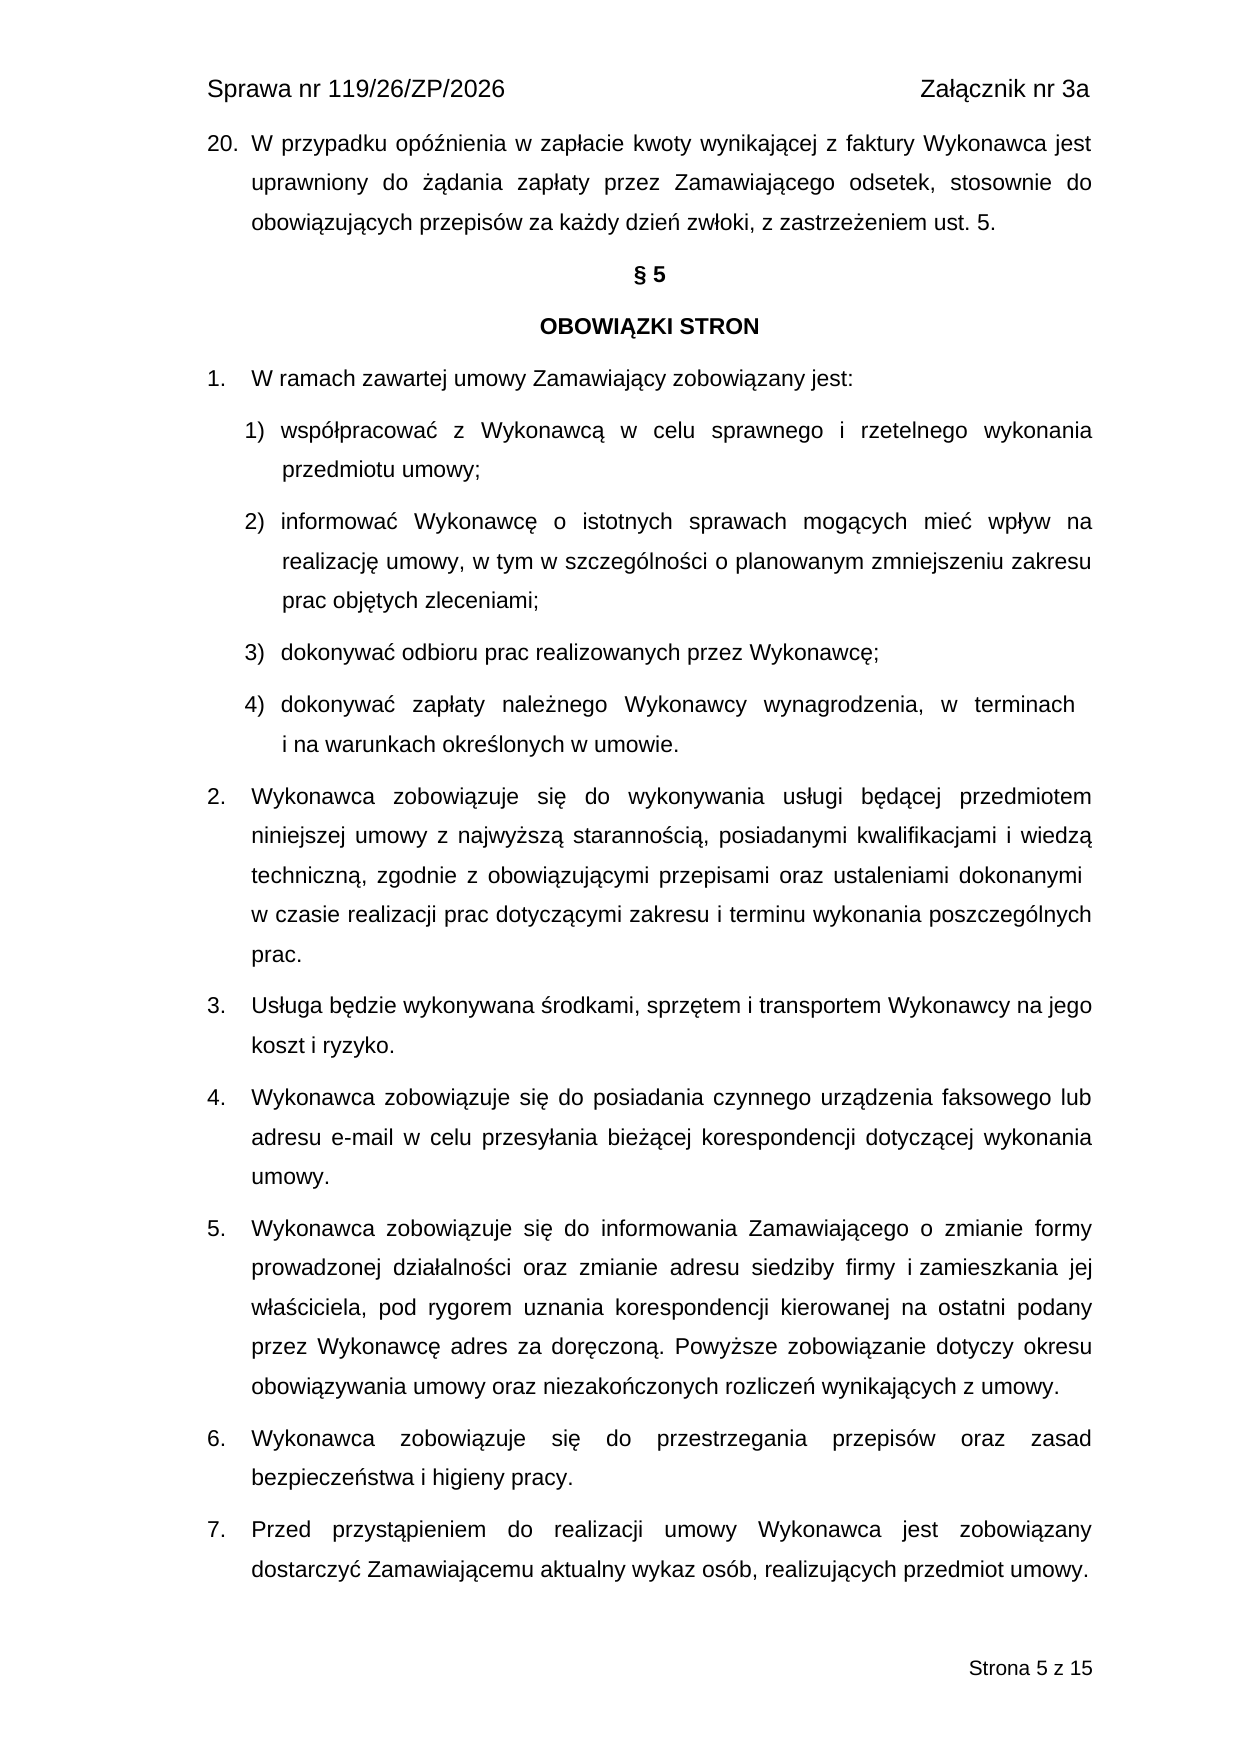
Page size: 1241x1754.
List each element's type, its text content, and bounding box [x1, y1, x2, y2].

list Wykonawca zobowiązuje się do przestrzegania przepisów oraz zasad bezpieczeństwa i higieny pracy. [207, 1425, 1092, 1491]
list W ramach zawartej umowy Zamawiający zobowiązany jest: [207, 365, 1092, 391]
list informować Wykonawcę o istotnych sprawach mogących mieć wpływ na realizację umowy, w tym w szczególności o planowanym zmniejszeniu zakresu prac objętych zleceniami; [244, 508, 1092, 613]
list W przypadku opóźnienia w zapłacie kwoty wynikającej z faktury Wykonawca jest uprawniony do żądania zapłaty przez Zamawiającego odsetek, stosownie do obowiązujących przepisów za każdy dzień zwłoki, z zastrzeżeniem ust. 5. [207, 130, 1092, 235]
list współpracować z Wykonawcą w celu sprawnego i rzetelnego wykonania przedmiotu umowy; [244, 417, 1092, 483]
text § 5 [207, 261, 1092, 287]
list dokonywać zapłaty należnego Wykonawcy wynagrodzenia, w terminach i na warunkach określonych w umowie. [244, 691, 1092, 757]
list Wykonawca zobowiązuje się do wykonywania usługi będącej przedmiotem niniejszej umowy z najwyższą starannością, posiadanymi kwalifikacjami i wiedzą techniczną, zgodnie z obowiązującymi przepisami oraz ustaleniami dokonanymi w czasie realizacji prac dotyczącymi zakresu i terminu wykonania poszczególnych prac. [207, 783, 1092, 967]
list Przed przystąpieniem do realizacji umowy Wykonawca jest zobowiązany dostarczyć Zamawiającemu aktualny wykaz osób, realizujących przedmiot umowy. [207, 1516, 1092, 1582]
list OBOWIĄZKI STRON [207, 313, 1092, 339]
list Wykonawca zobowiązuje się do informowania Zamawiającego o zmianie formy prowadzonej działalności oraz zmianie adresu siedziby firmy i zamieszkania jej właściciela, pod rygorem uznania korespondencji kierowanej na ostatni podany przez Wykonawcę adres za doręczoną. Powyższe zobowiązanie dotyczy okresu obowiązywania umowy oraz niezakończonych rozliczeń wynikających z umowy. [207, 1215, 1092, 1399]
list Usługa będzie wykonywana środkami, sprzętem i transportem Wykonawcy na jego koszt i ryzyko. [207, 992, 1092, 1058]
list dokonywać odbioru prac realizowanych przez Wykonawcę; [244, 639, 1092, 666]
list Wykonawca zobowiązuje się do posiadania czynnego urządzenia faksowego lub adresu e-mail w celu przesyłania bieżącej korespondencji dotyczącej wykonania umowy. [207, 1084, 1092, 1189]
